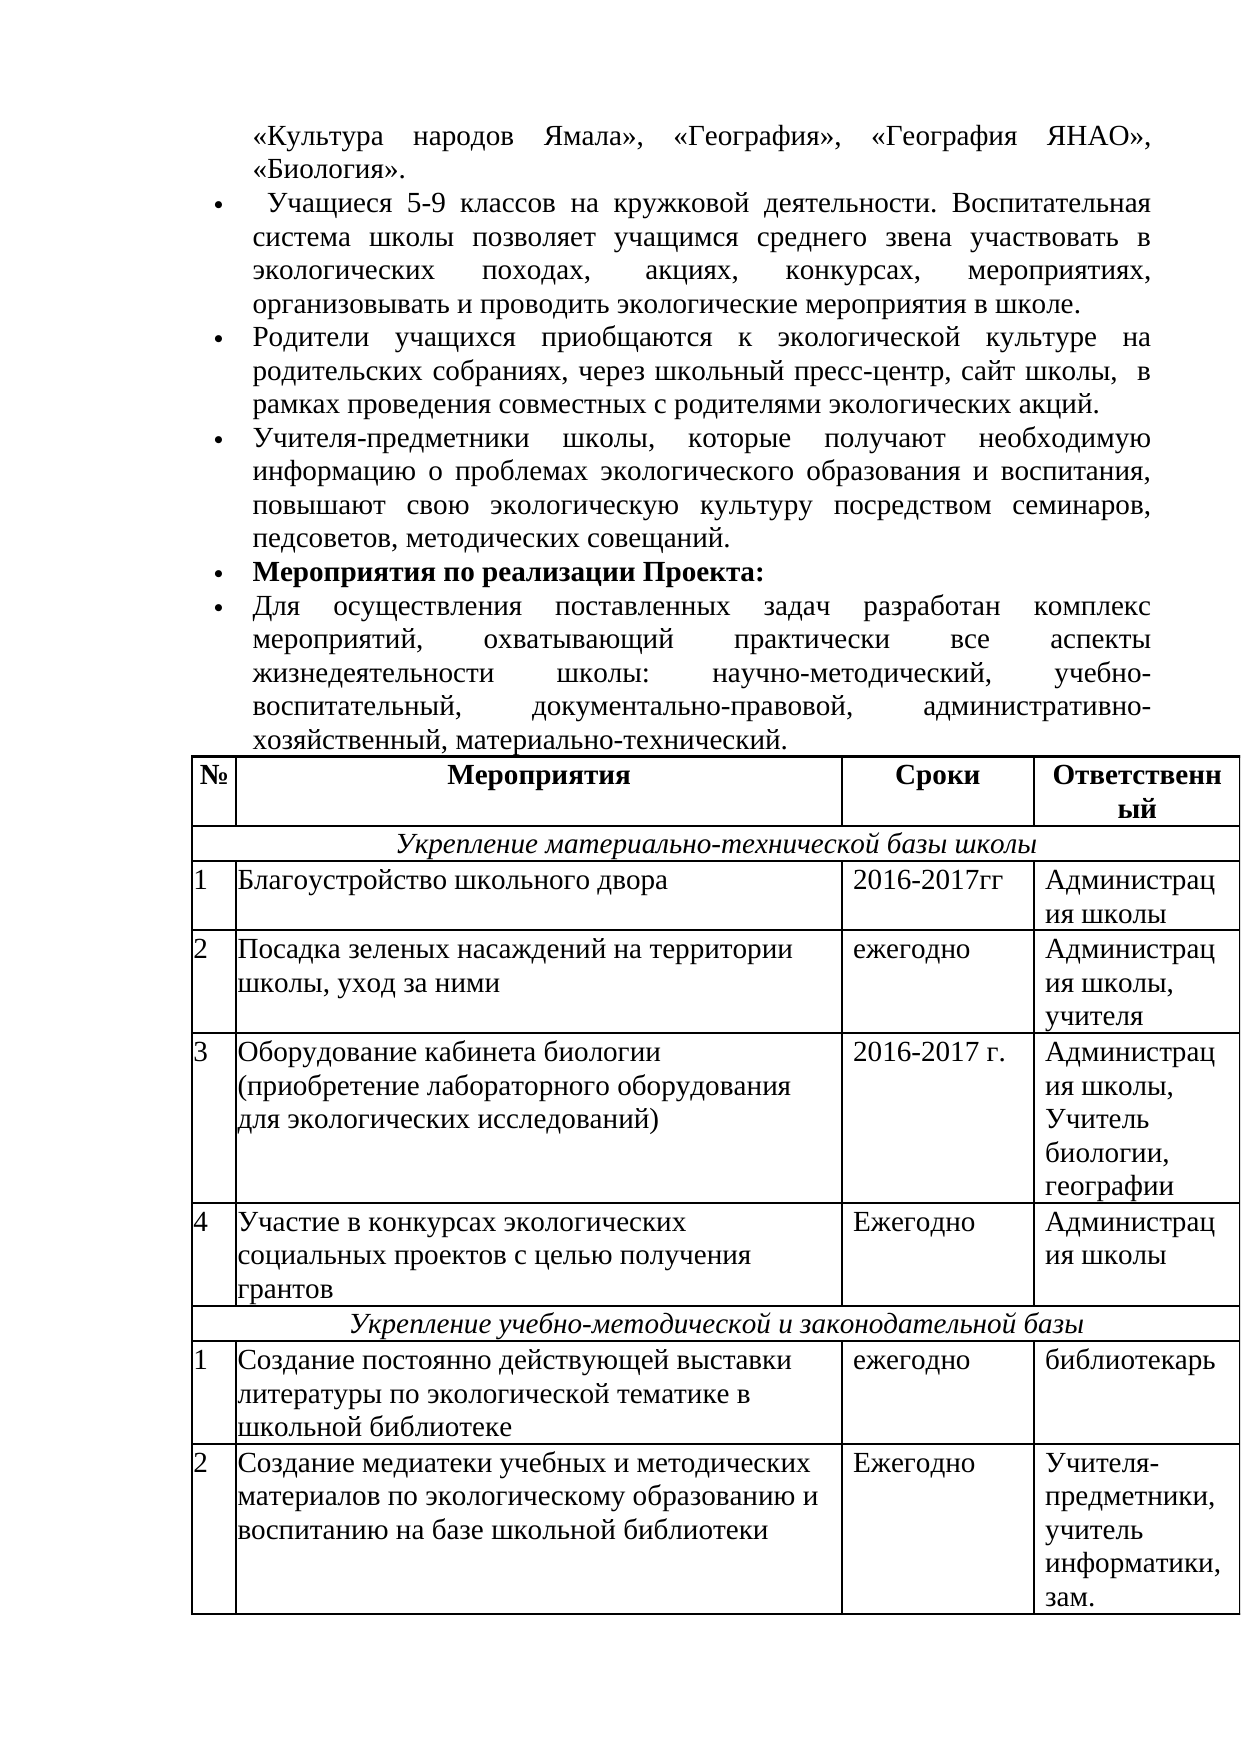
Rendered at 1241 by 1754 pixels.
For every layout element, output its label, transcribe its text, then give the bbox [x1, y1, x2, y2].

table_cell Ежегодно [843, 1445, 1033, 1613]
table_cell 2016-2017 г. [843, 1034, 1033, 1202]
table_cell ежегодно [843, 1342, 1033, 1443]
table_cell 2 [193, 1445, 235, 1613]
table_cell Администрация школы, Учитель биологии, географии [1035, 1034, 1239, 1202]
table_cell 2016-2017гг [843, 862, 1033, 929]
table_cell Участие в конкурсах экологических социальных проектов с целью получения грантов [237, 1204, 841, 1304]
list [215, 118, 1152, 185]
table_header Мероприятия [237, 758, 841, 824]
table_cell Администрация школы [1035, 1204, 1239, 1304]
table_header № [193, 758, 235, 824]
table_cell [1035, 1445, 1239, 1613]
table_cell Укрепление материально-технической базы школы [193, 827, 1239, 860]
table_cell 2 [193, 931, 235, 1032]
table_cell Благоустройство школьного двора [237, 862, 841, 929]
table_header Ответственный [1035, 758, 1239, 824]
table_cell Создание постоянно действующей выставки литературы по экологической тематике в школьной библиотеке [237, 1342, 841, 1443]
table_cell Ежегодно [843, 1204, 1033, 1304]
table_cell 1 [193, 1342, 235, 1443]
list Родители учащихся приобщаются к экологической культуре на родительских собраниях, через школьный пресс-центр, сайт школы, в рамках проведения совместных с родителями экологических акций. [215, 319, 1152, 420]
table_cell библиотекарь [1035, 1342, 1239, 1443]
list Мероприятия по реализации Проекта: [215, 554, 1152, 588]
table_cell 1 [193, 862, 235, 929]
table_cell Посадка зеленых насаждений на территории школы, уход за ними [237, 931, 841, 1032]
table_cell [237, 1445, 841, 1613]
list Для осуществления поставленных задач разработан комплекс мероприятий, охватывающий практически все аспекты жизнедеятельности школы: научно-методический, учебно-воспитательный, документально-правовой, административно-хозяйственный, материально-технический. [215, 588, 1152, 755]
table_cell Администрация школы [1035, 862, 1239, 929]
table_cell 3 [193, 1034, 235, 1202]
list Учителя-предметники школы, которые получают необходимую информацию о проблемах экологического образования и воспитания, повышают свою экологическую культуру посредством семинаров, педсоветов, методических совещаний. [215, 420, 1152, 554]
list Учащиеся 5-9 классов на кружковой деятельности. Воспитательная система школы позволяет учащимся среднего звена участвовать в экологических походах, акциях, конкурсах, мероприятиях, организовывать и проводить экологические мероприятия в школе. [215, 185, 1152, 319]
table_cell Оборудование кабинета биологии (приобретение лабораторного оборудования для экологических исследований) [237, 1034, 841, 1202]
table_header Сроки [843, 758, 1033, 824]
table_cell 4 [193, 1204, 235, 1304]
table_cell Укрепление учебно-методической и законодательной базы [193, 1307, 1239, 1340]
table_cell ежегодно [843, 931, 1033, 1032]
table_cell Администрация школы, учителя [1035, 931, 1239, 1032]
